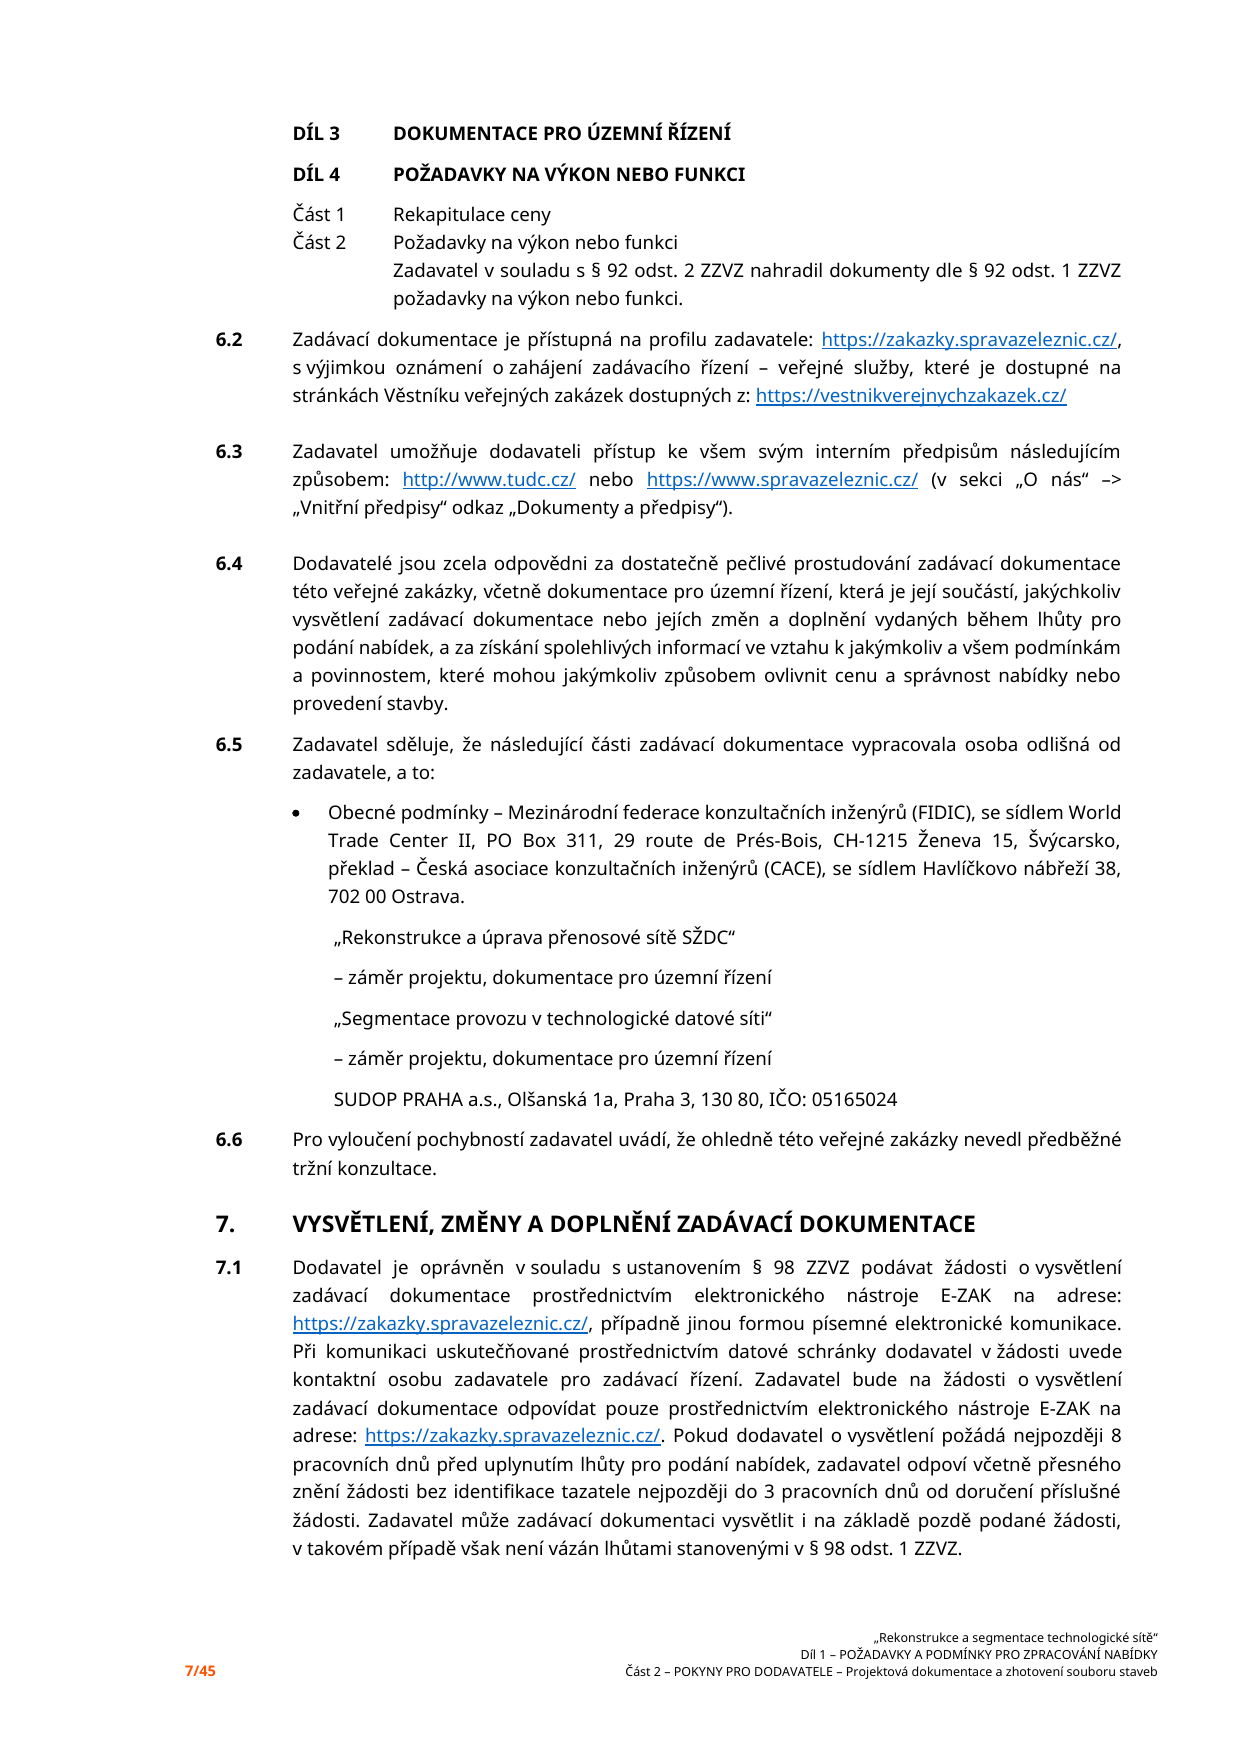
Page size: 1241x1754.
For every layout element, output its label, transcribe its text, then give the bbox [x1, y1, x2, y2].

text Část 2 Požadavky na výkon nebo funkci [292, 230, 1122, 255]
text Zadavatel umožňuje dodavateli přístup ke všem svým interním předpisům následujícím způsobem: http://www.tudc.cz/ nebo https://www.spravazeleznic.cz/ (v sekci „O nás“ –> „Vnitřní předpisy“ odkaz „Dokumenty a předpisy“). [216, 438, 1122, 520]
text VYSVĚTLENÍ, ZMĚNY a DOPLNĚNÍ ZADÁVACÍ DOKUMENTACE [216, 1208, 1122, 1239]
text Část 1 Rekapitulace ceny [292, 202, 1122, 227]
list SUDOP PRAHA a.s., Olšanská 1a, Praha 3, 130 80, IČO: 05165024 [334, 1086, 1122, 1112]
text Dodavatel je oprávněn v souladu s ustanovením § 98 ZZVZ podávat žádosti o vysvětlení zadávací dokumentace prostřednictvím elektronického nástroje E-ZAK na adrese: https://zakazky.spravazeleznic.cz/, případně jinou formou písemné elektronické komunikace. Při komunikaci uskutečňované prostřednictvím datové schránky dodavatel v žádosti uvede kontaktní osobu zadavatele pro zadávací řízení. Zadavatel bude na žádosti o vysvětlení zadávací dokumentace odpovídat pouze prostřednictvím elektronického nástroje E-ZAK na adrese: https://zakazky.spravazeleznic.cz/. Pokud dodavatel o vysvětlení požádá nejpozději 8 pracovních dnů před uplynutím lhůty pro podání nabídek, zadavatel odpoví včetně přesného znění žádosti bez identifikace tazatele nejpozději do 3 pracovních dnů od doručení příslušné žádosti. Zadavatel může zadávací dokumentaci vysvětlit i na základě pozdě podané žádosti, v takovém případě však není vázán lhůtami stanovenými v § 98 odst. 1 ZZVZ. [216, 1255, 1122, 1560]
text DÍL 4 POŽADAVKY NA VÝKON NEBO FUNKCI [292, 161, 1122, 187]
list „Segmentace provozu v technologické datové síti“ [334, 1005, 1122, 1031]
text Zadavatel sděluje, že následující části zadávací dokumentace vypracovala osoba odlišná od zadavatele, a to: [216, 731, 1122, 784]
text Obecné podmínky – Mezinárodní federace konzultačních inženýrů (FIDIC), se sídlem World Trade Center II, PO Box 311, 29 route de Prés-Bois, CH-1215 Ženeva 15, Švýcarsko, překlad – Česká asociace konzultačních inženýrů (CACE), se sídlem Havlíčkovo nábřeží 38, 702 00 Ostrava. [292, 799, 1122, 909]
text DÍL 3 DOKUMENTACE PRO ÚZEMNÍ ŘÍZENÍ [292, 121, 1122, 146]
text Pro vyloučení pochybností zadavatel uvádí, že ohledně této veřejné zakázky nevedl předběžné tržní konzultace. [216, 1127, 1122, 1180]
text Dodavatelé jsou zcela odpovědni za dostatečně pečlivé prostudování zadávací dokumentace této veřejné zakázky, včetně dokumentace pro územní řízení, která je její součástí, jakýchkoliv vysvětlení zadávací dokumentace nebo jejích změn a doplnění vydaných během lhůty pro podání nabídek, a za získání spolehlivých informací ve vztahu k jakýmkoliv a všem podmínkám a povinnostem, které mohou jakýmkoliv způsobem ovlivnit cenu a správnost nabídky nebo provedení stavby. [216, 550, 1122, 716]
text Zadávací dokumentace je přístupná na profilu zadavatele: https://zakazky.spravazeleznic.cz/, s výjimkou oznámení o zahájení zadávacího řízení – veřejné služby, které je dostupné na stránkách Věstníku veřejných zakázek dostupných z: https://vestnikverejnychzakazek.cz/ [216, 326, 1122, 408]
list – záměr projektu, dokumentace pro územní řízení [334, 965, 1122, 990]
list „Rekonstrukce a úprava přenosové sítě SŽDC“ [334, 924, 1122, 950]
text Zadavatel v souladu s § 92 odst. 2 ZZVZ nahradil dokumenty dle § 92 odst. 1 ZZVZ požadavky na výkon nebo funkci. [292, 258, 1122, 311]
list – záměr projektu, dokumentace pro územní řízení [334, 1046, 1122, 1071]
